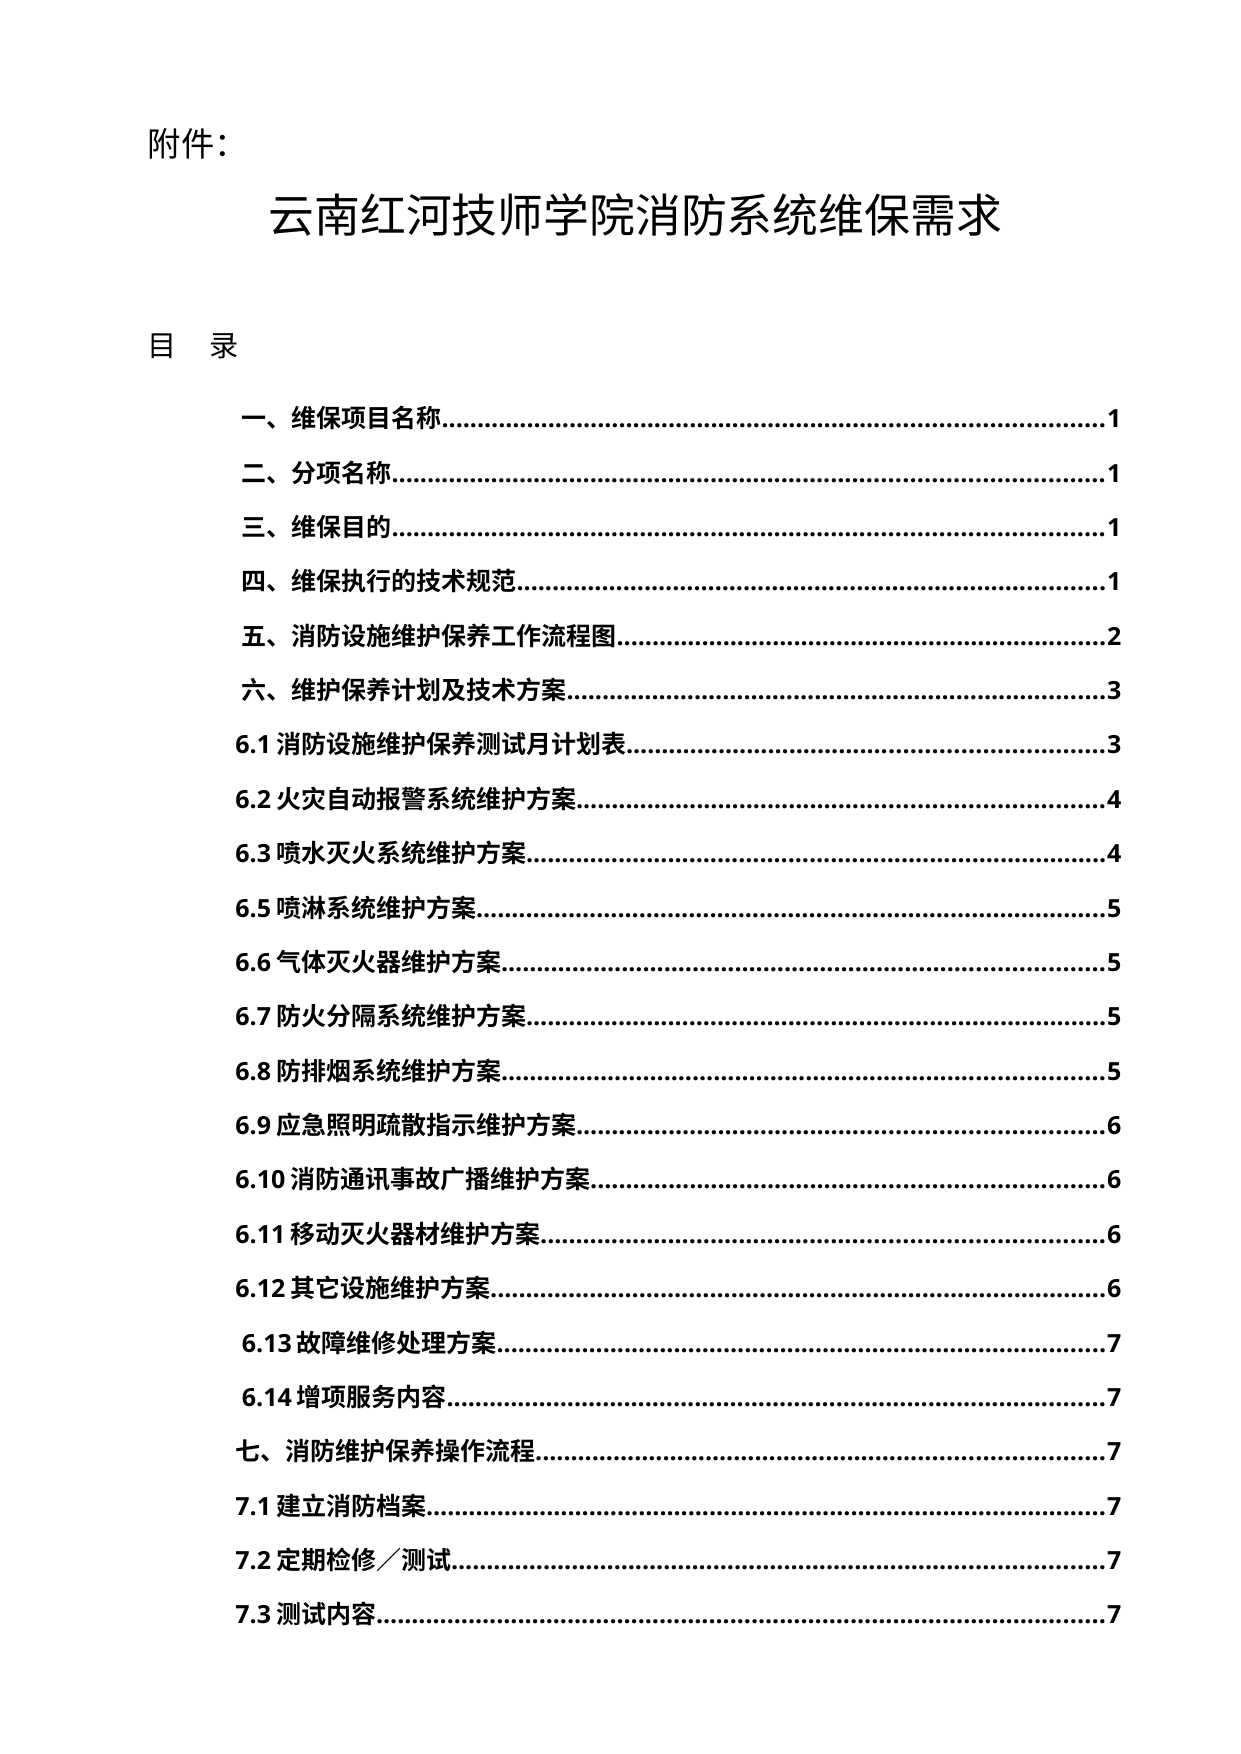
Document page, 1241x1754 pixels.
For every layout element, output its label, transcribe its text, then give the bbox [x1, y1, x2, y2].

text 三、维保目的 1 [191, 507, 1122, 544]
text 6.10消防通讯事故广播维护方案 6 [235, 1160, 1122, 1196]
text 6.5喷淋系统维护方案 5 [235, 888, 1122, 924]
text 6.12其它设施维护方案 6 [235, 1269, 1122, 1305]
text 五、消防设施维护保养工作流程图 2 [191, 616, 1122, 652]
text 6.6气体灭火器维护方案 5 [235, 942, 1122, 979]
text 七、消防维护保养操作流程 7 [235, 1432, 1122, 1468]
text 6.9应急照明疏散指示维护方案 6 [235, 1106, 1122, 1142]
text 7.2定期检修／测试 7 [235, 1541, 1122, 1577]
text 7.1建立消防档案 7 [235, 1486, 1122, 1522]
text 7.3测试内容 7 [235, 1595, 1122, 1631]
text 二、分项名称 1 [191, 453, 1122, 489]
text 6.3喷水灭火系统维护方案 4 [235, 834, 1122, 870]
text 6.1消防设施维护保养测试月计划表 3 [235, 725, 1122, 761]
text 6.14增项服务内容 7 [191, 1377, 1122, 1414]
text 六、维护保养计划及技术方案 3 [191, 671, 1122, 707]
text 6.7防火分隔系统维护方案 5 [235, 997, 1122, 1033]
text 云南红河技师学院消防系统维保需求 [148, 179, 1122, 245]
text 6.13故障维修处理方案 7 [191, 1323, 1122, 1359]
text 一、维保项目名称 1 [191, 399, 1122, 435]
text 6.11移动灭火器材维护方案 6 [235, 1214, 1122, 1251]
text 四、维保执行的技术规范 1 [191, 562, 1122, 598]
text 6.2火灾自动报警系统维护方案 4 [235, 779, 1122, 816]
text 目 录 [148, 322, 1122, 365]
text 6.8防排烟系统维护方案 5 [235, 1051, 1122, 1087]
text 附件： [148, 118, 1122, 166]
